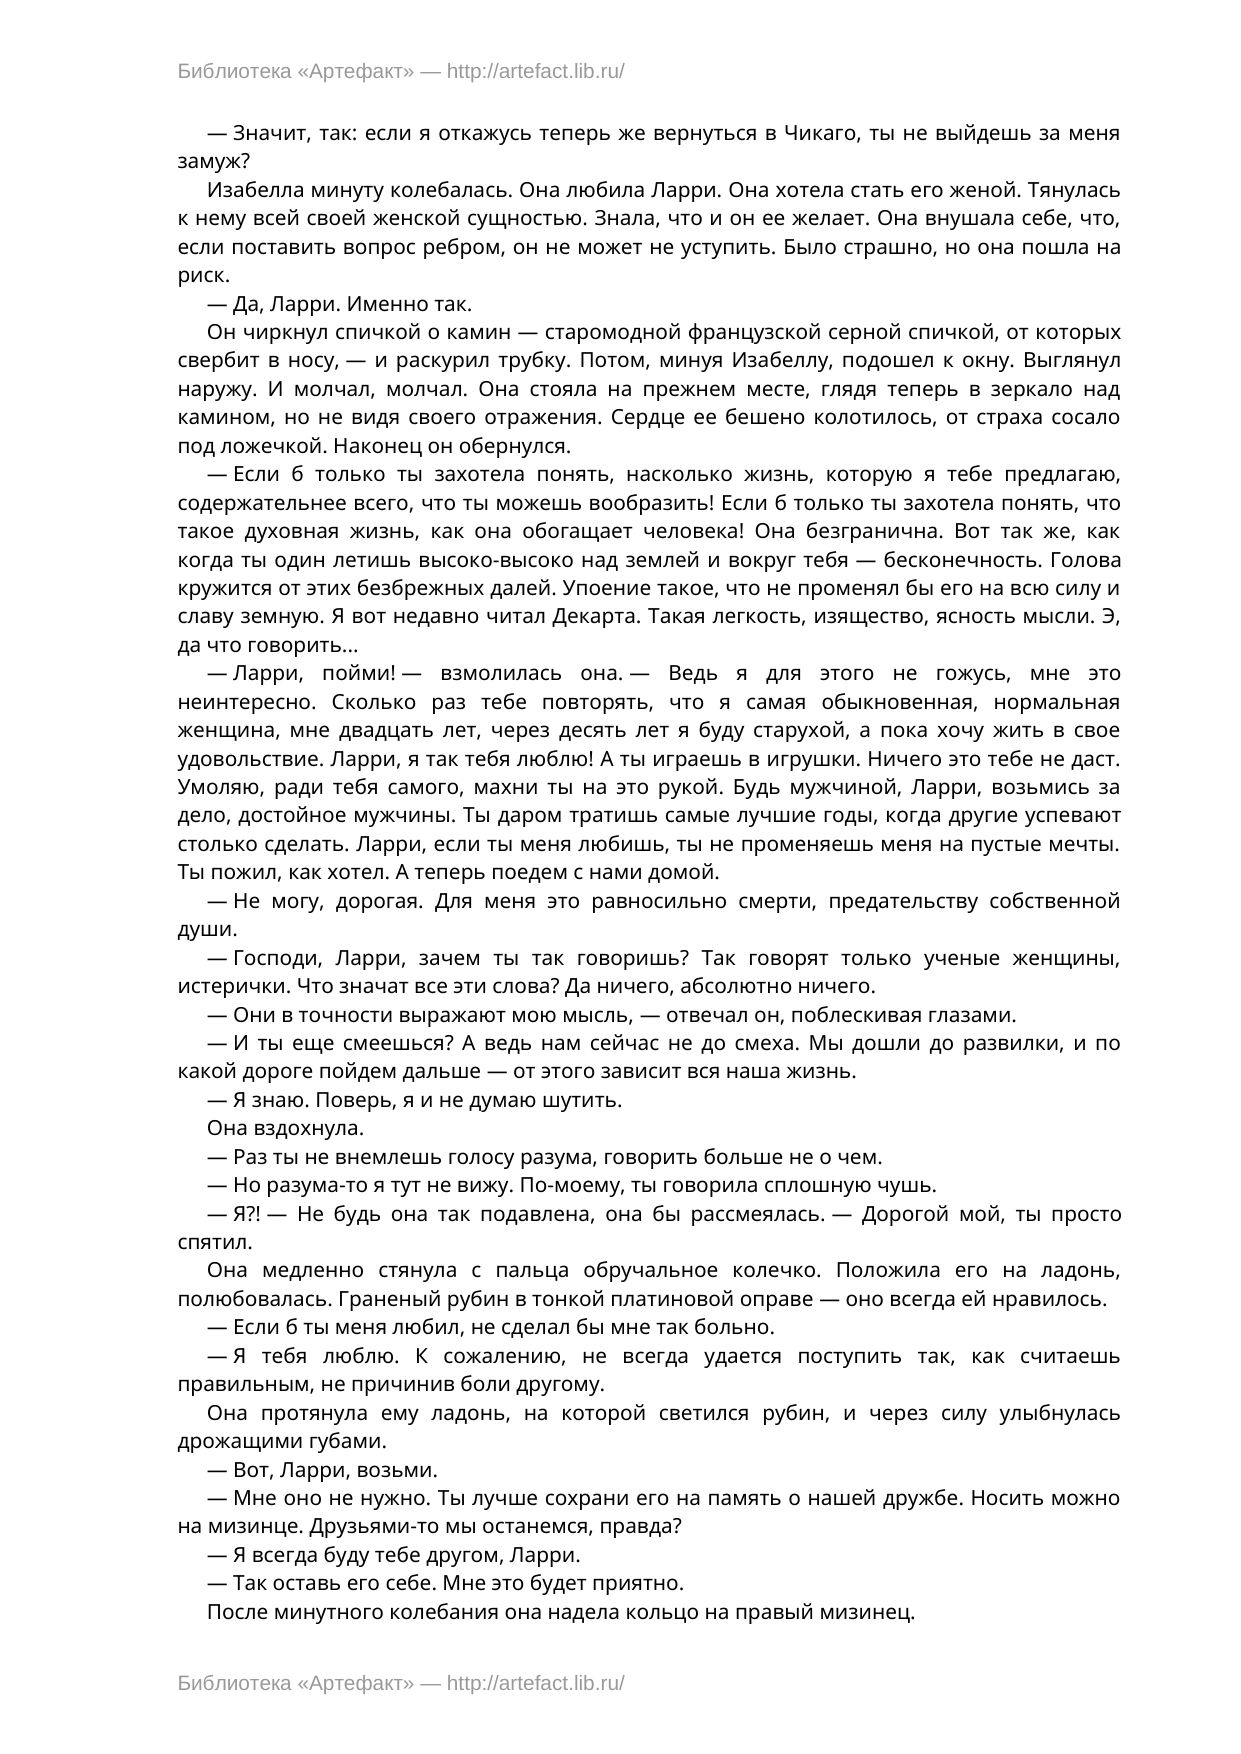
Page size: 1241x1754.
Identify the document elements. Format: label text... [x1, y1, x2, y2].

text — Но разума-то я тут не вижу. По-моему, ты говорила сплошную чушь. [177, 1170, 1122, 1199]
text — Если б только ты захотела понять, насколько жизнь, которую я тебе предлагаю, содержательнее всего, что ты можешь вообразить! Если б только ты захотела понять, что такое духовная жизнь, как она обогащает человека! Она безгранична. Вот так же, как когда ты один летишь высоко-высоко над землей и вокруг тебя — бесконечность. Голова кружится от этих безбрежных далей. Упоение такое, что не променял бы его на всю силу и славу земную. Я вот недавно читал Декарта. Такая легкость, изящество, ясность мысли. Э, да что говорить... [177, 459, 1122, 658]
text — Вот, Ларри, возьми. [177, 1455, 1122, 1483]
text — Если б ты меня любил, не сделал бы мне так больно. [177, 1312, 1122, 1341]
text — Я тебя люблю. К сожалению, не всегда удается поступить так, как считаешь правильным, не причинив боли другому. [177, 1341, 1122, 1398]
text — Да, Ларри. Именно так. [177, 289, 1122, 317]
text Она протянула ему ладонь, на которой светился рубин, и через силу улыбнулась дрожащими губами. [177, 1398, 1122, 1455]
text — Значит, так: если я откажусь теперь же вернуться в Чикаго, ты не выйдешь за меня замуж? [177, 118, 1122, 175]
text После минутного колебания она надела кольцо на правый мизинец. [177, 1597, 1122, 1625]
text Он чиркнул спичкой о камин — старомодной французской серной спичкой, от которых свербит в носу, — и раскурил трубку. Потом, минуя Изабеллу, подошел к окну. Выглянул наружу. И молчал, молчал. Она стояла на прежнем месте, глядя теперь в зеркало над камином, но не видя своего отражения. Сердце ее бешено колотилось, от страха сосало под ложечкой. Наконец он обернулся. [177, 317, 1122, 459]
text Она медленно стянула с пальца обручальное колечко. Положила его на ладонь, полюбовалась. Граненый рубин в тонкой платиновой оправе — оно всегда ей нравилось. [177, 1256, 1122, 1312]
text — Я всегда буду тебе другом, Ларри. [177, 1540, 1122, 1568]
text — Ларри, пойми! — взмолилась она. — Ведь я для этого не гожусь, мне это неинтересно. Сколько раз тебе повторять, что я самая обыкновенная, нормальная женщина, мне двадцать лет, через десять лет я буду старухой, а пока хочу жить в свое удовольствие. Ларри, я так тебя люблю! А ты играешь в игрушки. Ничего это тебе не даст. Умоляю, ради тебя самого, махни ты на это рукой. Будь мужчиной, Ларри, возьмись за дело, достойное мужчины. Ты даром тратишь самые лучшие годы, когда другие успевают столько сделать. Ларри, если ты меня любишь, ты не променяешь меня на пустые мечты. Ты пожил, как хотел. А теперь поедем с нами домой. [177, 658, 1122, 886]
text Изабелла минуту колебалась. Она любила Ларри. Она хотела стать его женой. Тянулась к нему всей своей женской сущностью. Знала, что и он ее желает. Она внушала себе, что, если поставить вопрос ребром, он не может не уступить. Было страшно, но она пошла на риск. [177, 175, 1122, 289]
text — Не могу, дорогая. Для меня это равносильно смерти, предательству собственной души. [177, 886, 1122, 943]
text — Господи, Ларри, зачем ты так говоришь? Так говорят только ученые женщины, истерички. Что значат все эти слова? Да ничего, абсолютно ничего. [177, 943, 1122, 1000]
text — Мне оно не нужно. Ты лучше сохрани его на память о нашей дружбе. Носить можно на мизинце. Друзьями-то мы останемся, правда? [177, 1483, 1122, 1540]
text Она вздохнула. [177, 1113, 1122, 1142]
text — И ты еще смеешься? А ведь нам сейчас не до смеха. Мы дошли до развилки, и по какой дороге пойдем дальше — от этого зависит вся наша жизнь. [177, 1028, 1122, 1085]
text — Я знаю. Поверь, я и не думаю шутить. [177, 1085, 1122, 1113]
text — Раз ты не внемлешь голосу разума, говорить больше не о чем. [177, 1142, 1122, 1170]
text — Так оставь его себе. Мне это будет приятно. [177, 1568, 1122, 1597]
text — Они в точности выражают мою мысль, — отвечал он, поблескивая глазами. [177, 1000, 1122, 1028]
text — Я?! — Не будь она так подавлена, она бы рассмеялась. — Дорогой мой, ты просто спятил. [177, 1199, 1122, 1256]
